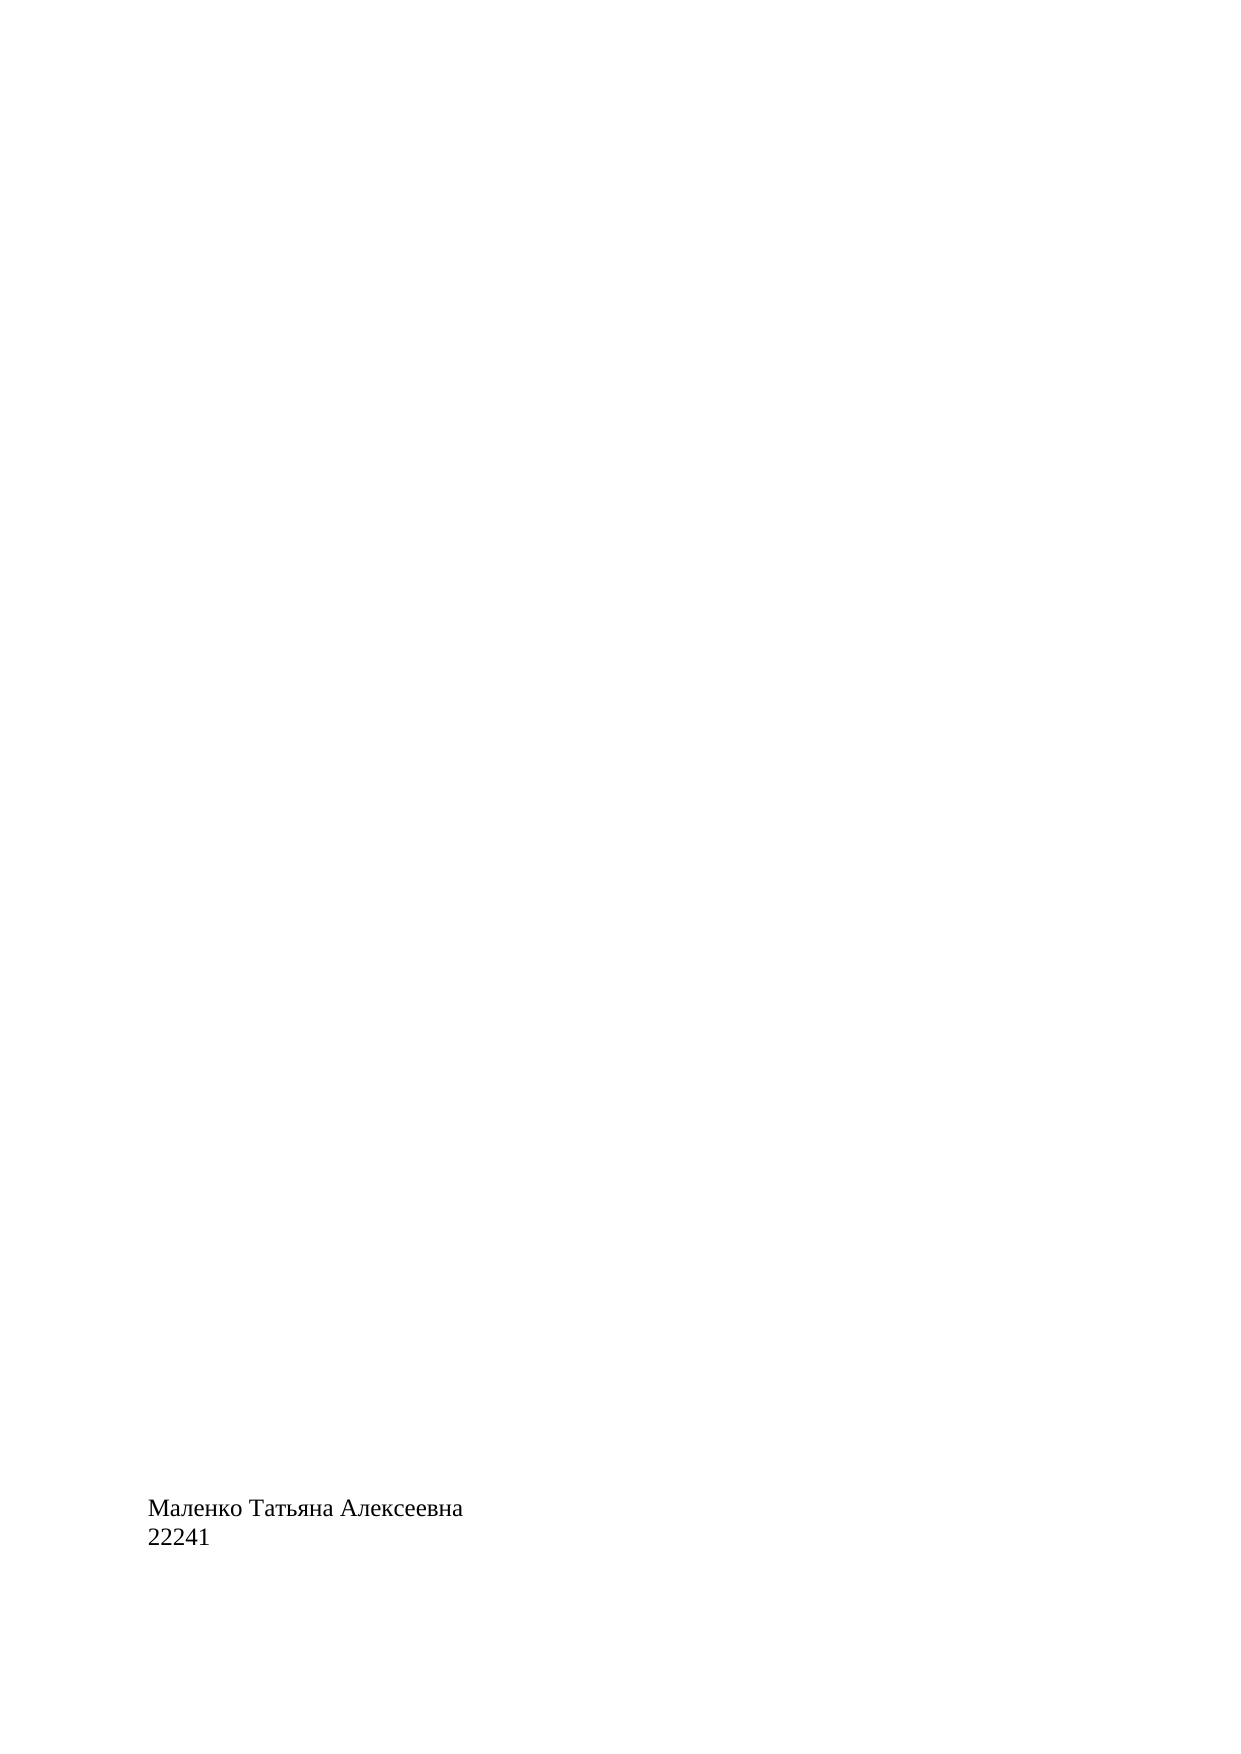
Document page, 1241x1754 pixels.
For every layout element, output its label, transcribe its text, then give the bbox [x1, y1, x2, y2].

text Маленко Татьяна Алексеевна [148, 1493, 1152, 1522]
text 22241 [148, 1522, 1152, 1551]
